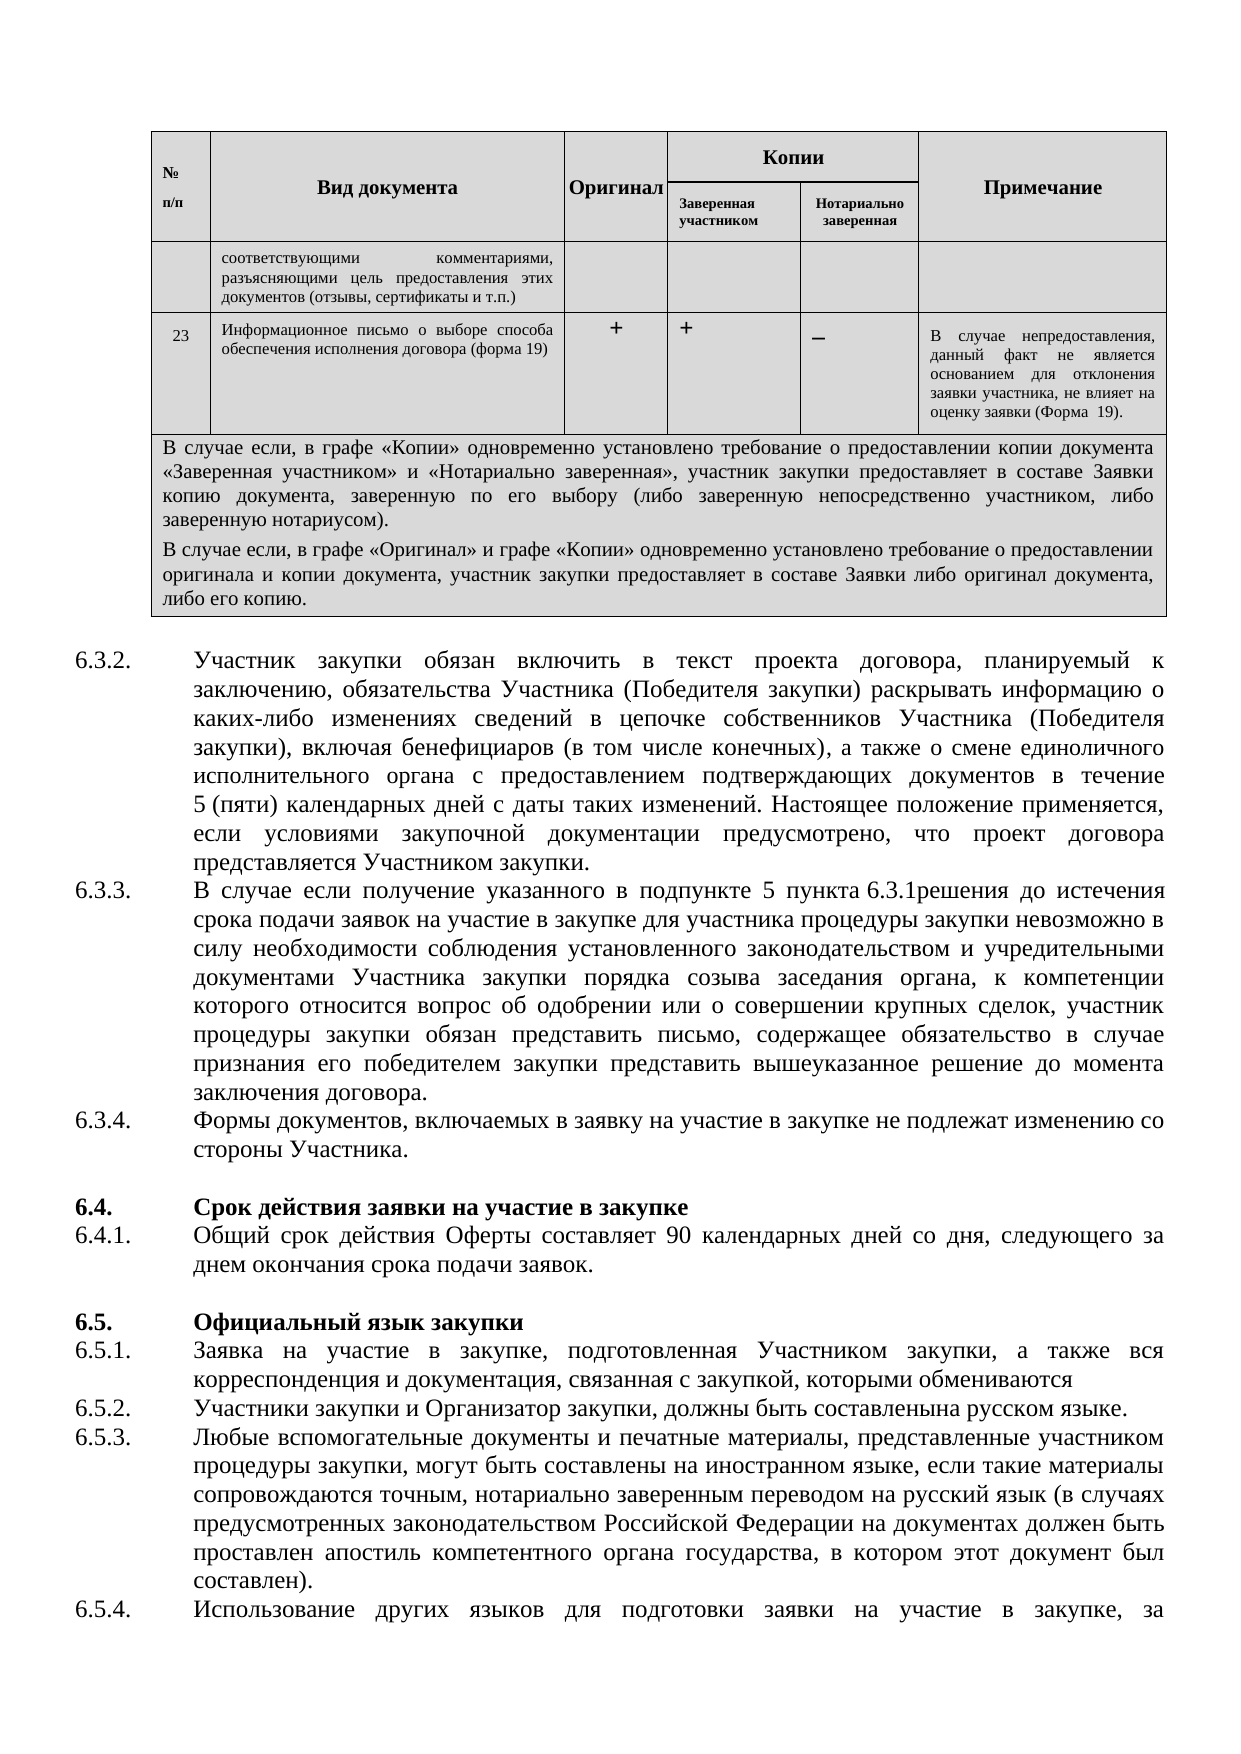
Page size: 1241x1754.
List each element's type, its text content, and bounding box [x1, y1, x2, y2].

list Участники закупки и Организатор закупки, должны быть составленына русском языке. [75, 1393, 1165, 1422]
table_header Примечание [919, 132, 1166, 241]
list Общий срок действия Оферты составляет 90 календарных дней со дня, следующего за днем окончания срока подачи заявок. [75, 1221, 1165, 1278]
table_header № п/п [152, 132, 210, 241]
table_cell + [565, 313, 667, 434]
table_header Оригинал [565, 132, 667, 241]
table_header Копии [668, 132, 918, 181]
list Официальный язык закупки [75, 1307, 1165, 1336]
table_cell 23 [152, 313, 210, 434]
list Заявка на участие в закупке, подготовленная Участником закупки, а также вся корреспонденция и документация, связанная с закупкой, которыми обмениваются [75, 1336, 1165, 1393]
table_cell + [801, 242, 918, 312]
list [75, 1594, 1165, 1623]
list Срок действия заявки на участие в закупке [75, 1192, 1165, 1221]
table_cell В случае непредоставления, данный факт не является основанием для отклонения заявки участника, не влияет на оценку заявки (Форма 19). [919, 313, 1166, 434]
table_cell _ [801, 313, 918, 434]
table_cell Заверенная участником [668, 183, 800, 241]
list Участник закупки обязан включить в текст проекта договора, планируемый к заключению, обязательства Участника (Победителя закупки) раскрывать информацию о каких-либо изменениях сведений в цепочке собственников Участника (Победителя закупки), включая бенефициаров (в том числе конечных), а также о смене единоличного исполнительного органа с предоставлением подтверждающих документов в течение 5 (пяти) календарных дней с даты таких изменений. Настоящее положение применяется, если условиями закупочной документации предусмотрено, что проект договора представляется Участником закупки. [75, 646, 1165, 876]
table_cell В случае если, в графе «Копии» одновременно установлено требование о предоставлении копии документа «Заверенная участником» и «Нотариально заверенная», участник закупки предоставляет в составе Заявки копию документа, заверенную по его выбору (либо заверенную непосредственно участником, либо заверенную нотариусом). В случае если, в графе «Оригинал» и графе «Копии» одновременно установлено требование о предоставлении оригинала и копии документа, участник закупки предоставляет в составе Заявки либо оригинал документа, либо его копию. [152, 435, 1166, 616]
table_cell + [565, 242, 667, 312]
list Любые вспомогательные документы и печатные материалы, представленные участником процедуры закупки, могут быть составлены на иностранном языке, если такие материалы сопровождаются точным, нотариально заверенным переводом на русский язык (в случаях предусмотренных законодательством Российской Федерации на документах должен быть проставлен апостиль компетентного органа государства, в котором этот документ был составлен). [75, 1422, 1165, 1594]
list Формы документов, включаемых в заявку на участие в закупке не подлежат изменению со стороны Участника. [75, 1106, 1165, 1163]
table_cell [919, 242, 1166, 312]
table_header Вид документа [211, 132, 564, 241]
table_cell 22 [152, 242, 210, 312]
list В случае если получение указанного в подпункте 5 пункта 6.3.1решения до истечения срока подачи заявок на участие в закупке для участника процедуры закупки невозможно в силу необходимости соблюдения установленного законодательством и учредительными документами Участника закупки порядка созыва заседания органа, к компетенции которого относится вопрос об одобрении или о совершении крупных сделок, участник процедуры закупки обязан представить письмо, содержащее обязательство в случае признания его победителем закупки представить вышеуказанное решение до момента заключения договора. [75, 876, 1165, 1106]
table_cell Информационное письмо о выборе способа обеспечения исполнения договора (форма 19) [211, 313, 564, 434]
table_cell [211, 242, 564, 312]
table_cell + [668, 242, 800, 312]
table_cell Нотариально заверенная [801, 183, 918, 241]
table_cell + [668, 313, 800, 434]
